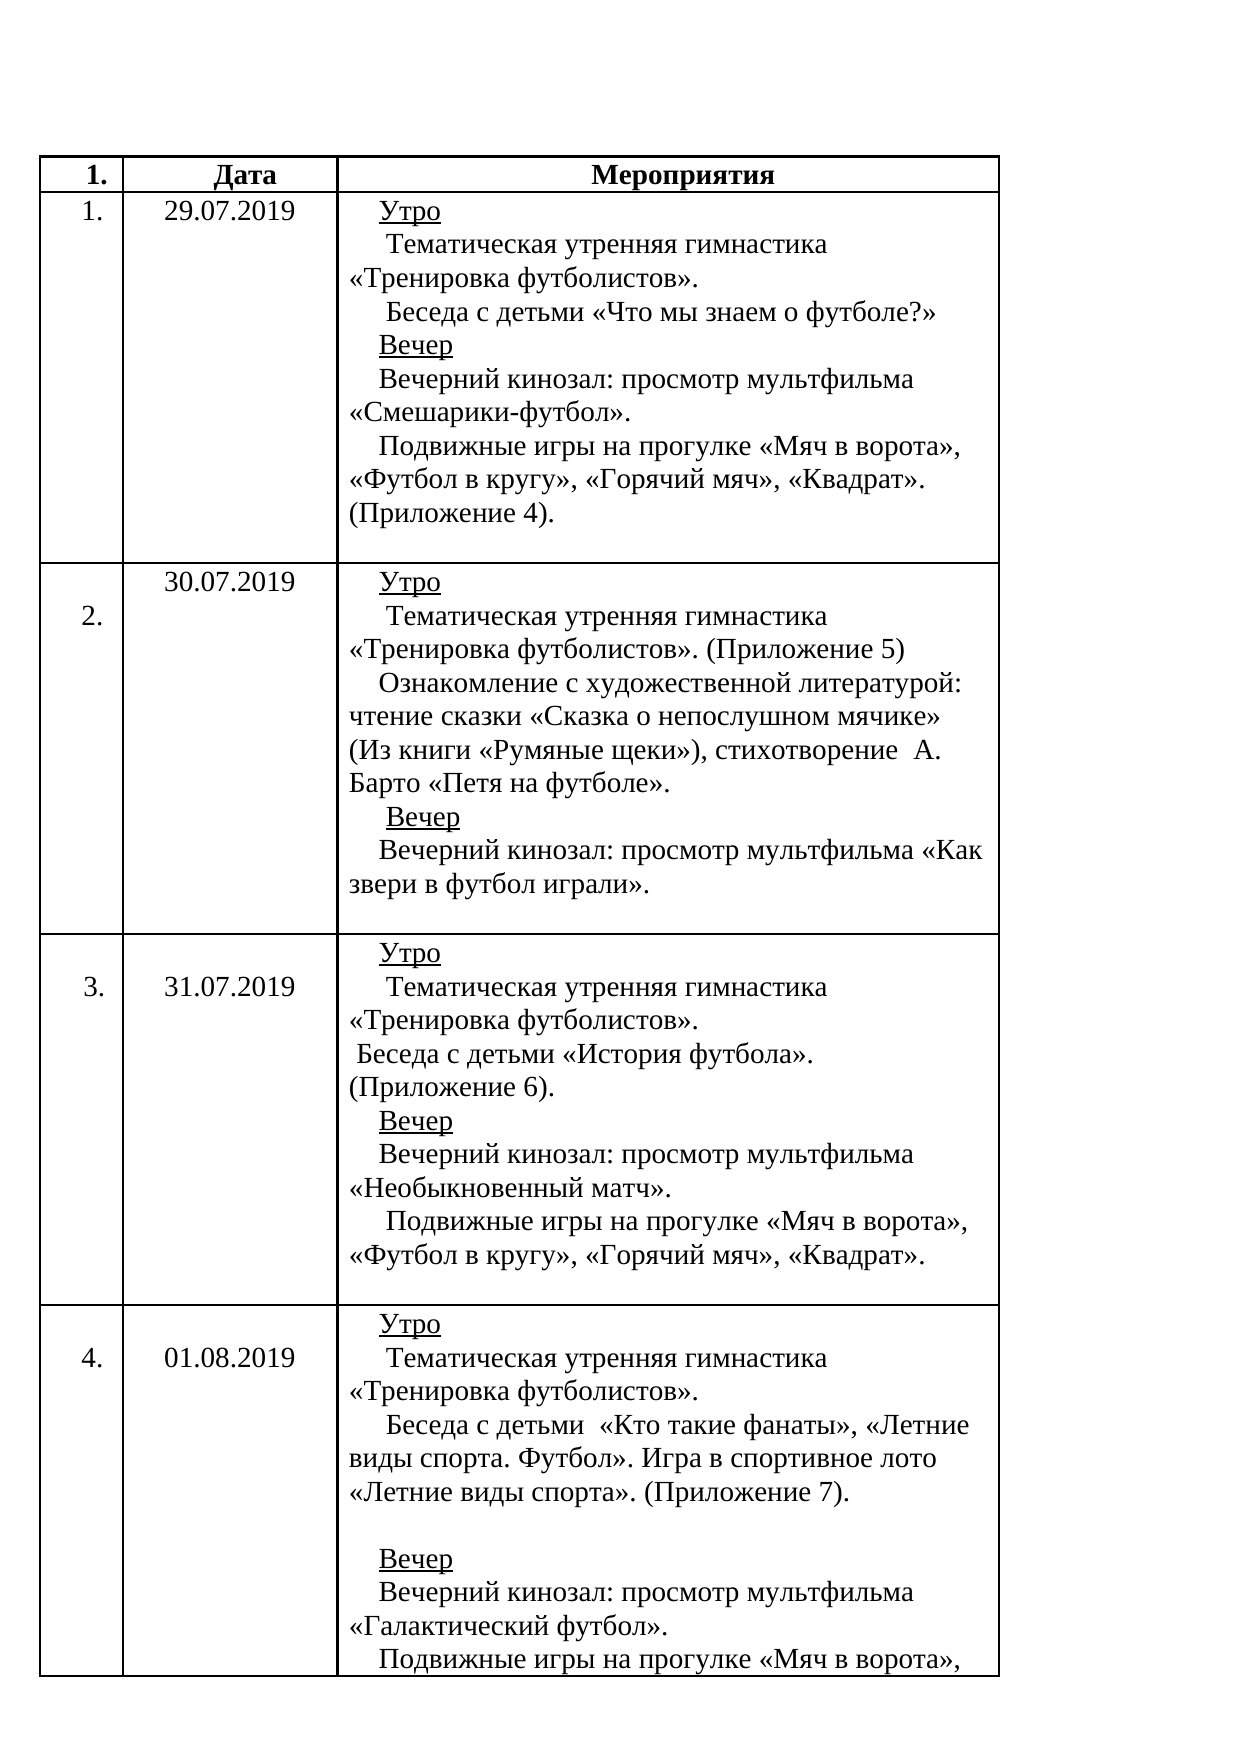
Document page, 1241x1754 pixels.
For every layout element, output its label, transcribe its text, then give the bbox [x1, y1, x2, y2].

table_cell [339, 1306, 998, 1675]
table_cell Утро Тематическая утренняя гимнастика «Тренировка футболистов». Беседа с детьми «Что мы знаем о футболе?» Вечер Вечерний кинозал: просмотр мультфильма «Смешарики-футбол». Подвижные игры на прогулке «Мяч в ворота», «Футбол в кругу», «Горячий мяч», «Квадрат». (Приложение 4). [339, 193, 998, 562]
table_header Мероприятия [339, 158, 998, 191]
table_cell 4. [41, 1306, 122, 1675]
table_header 1. [41, 158, 122, 191]
table_cell 2. [41, 564, 122, 933]
table_cell 01.08.2019 [124, 1306, 336, 1675]
table_cell 3. [41, 935, 122, 1304]
table_cell 31.07.2019 [124, 935, 336, 1304]
table_cell 29.07.2019 [124, 193, 336, 562]
table_cell Утро Тематическая утренняя гимнастика «Тренировка футболистов». (Приложение 5) Ознакомление с художественной литературой: чтение сказки «Сказка о непослушном мячике» (Из книги «Румяные щеки»), стихотворение А. Барто «Петя на футболе». Вечер Вечерний кинозал: просмотр мультфильма «Как звери в футбол играли». [339, 564, 998, 933]
table_cell 1. [41, 193, 122, 562]
table_cell Утро Тематическая утренняя гимнастика «Тренировка футболистов». Беседа с детьми «История футбола». (Приложение 6). Вечер Вечерний кинозал: просмотр мультфильма «Необыкновенный матч». Подвижные игры на прогулке «Мяч в ворота», «Футбол в кругу», «Горячий мяч», «Квадрат». [339, 935, 998, 1304]
table_header Дата [124, 158, 336, 191]
table_cell 30.07.2019 [124, 564, 336, 933]
